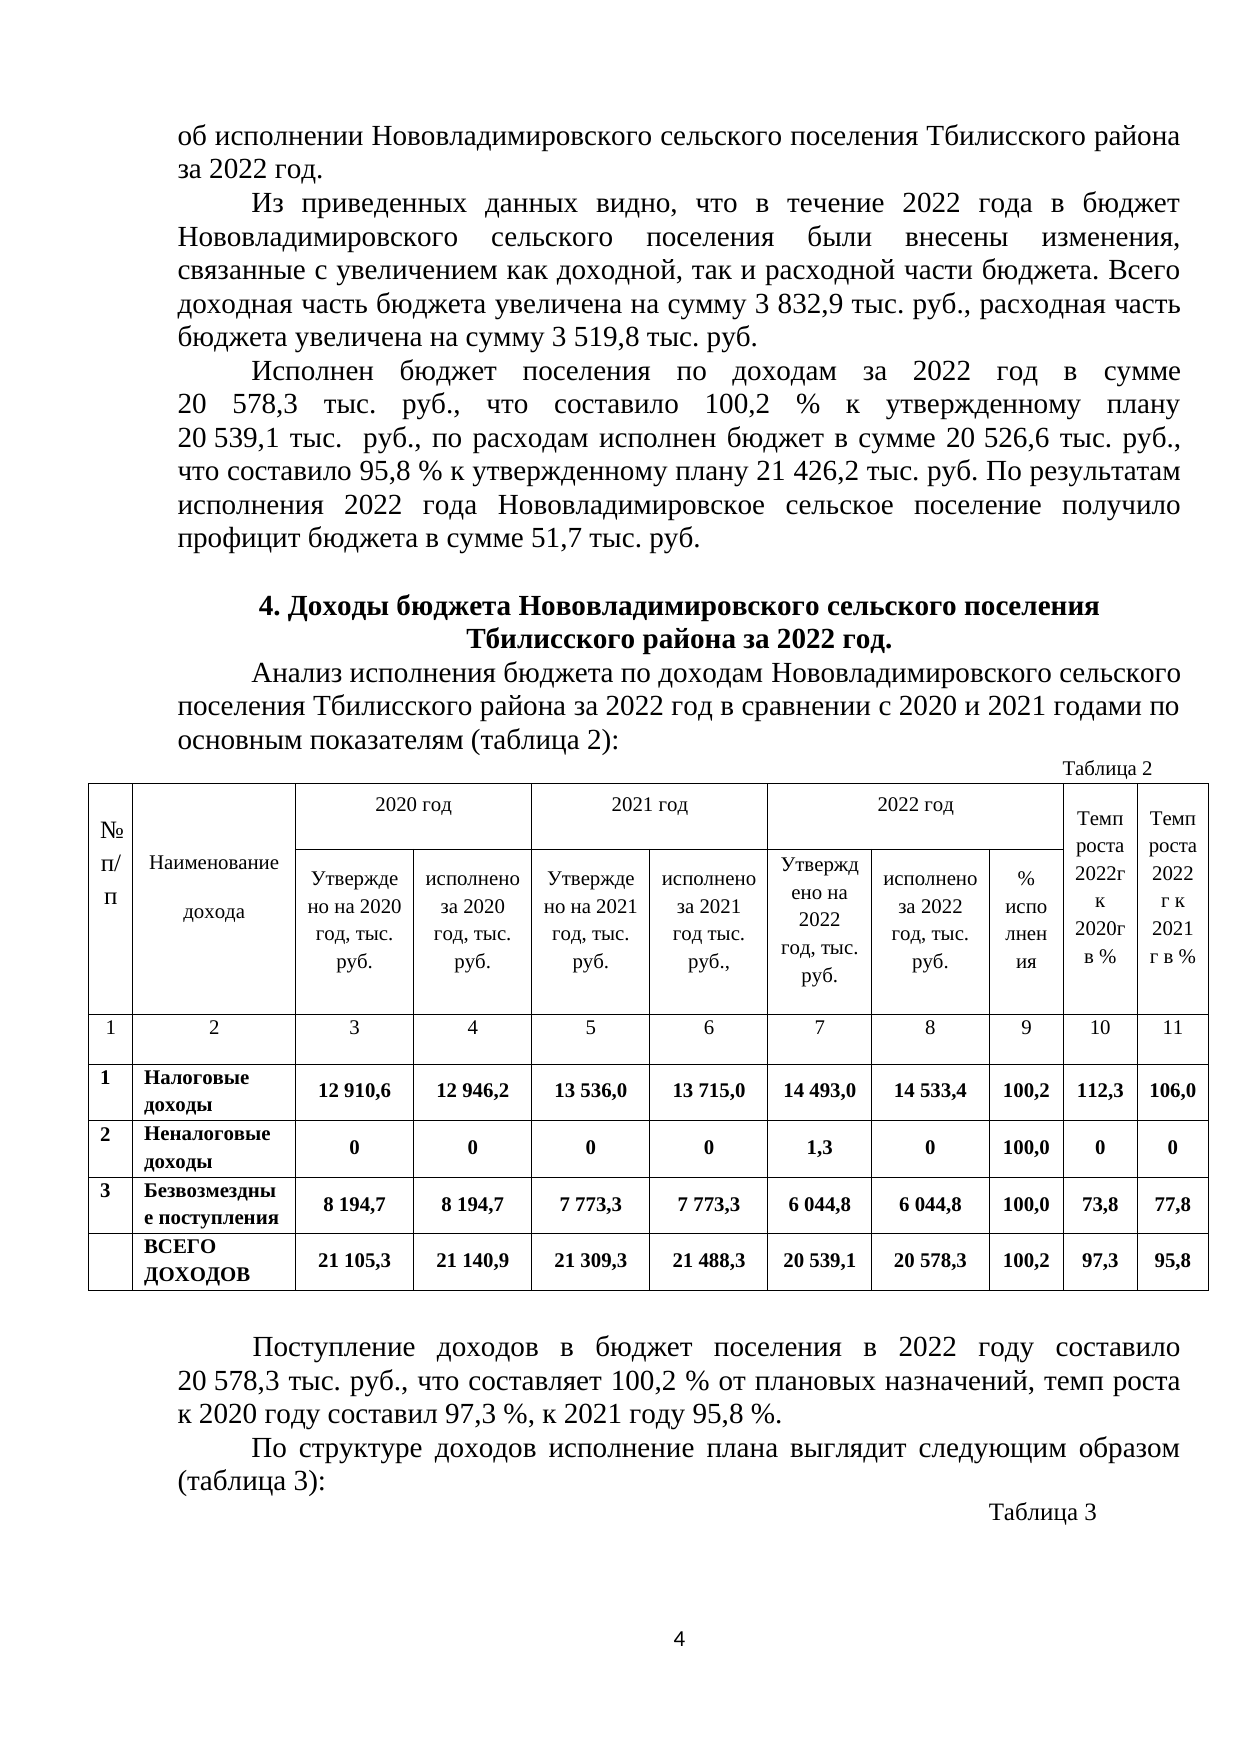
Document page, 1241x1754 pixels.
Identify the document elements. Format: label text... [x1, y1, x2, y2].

table_cell 1 [89, 1015, 132, 1063]
table_cell 97,3 [1064, 1234, 1137, 1290]
table_header № п/п [89, 784, 132, 1014]
table_cell Неналоговые доходы [133, 1121, 295, 1177]
table_cell 0 [650, 1121, 767, 1177]
table_header 2022 год [768, 784, 1063, 849]
table_header 2021 год [532, 784, 767, 849]
table_cell 12 910,6 [296, 1065, 413, 1120]
table_cell 13 715,0 [650, 1065, 767, 1120]
table_cell 6 044,8 [768, 1178, 871, 1233]
text Анализ исполнения бюджета по доходам Нововладимировского сельского поселения Тбилисского района за 2022 год в сравнении с 2020 и 2021 годами по основным показателям (таблица 2): [177, 655, 1181, 755]
table_cell 10 [1064, 1015, 1137, 1063]
table_cell 2 [133, 1015, 295, 1063]
table_cell 0 [414, 1121, 531, 1177]
text Таблица 3 [915, 1497, 1181, 1526]
table_cell 3 [296, 1015, 413, 1063]
table_header Темп роста 2022г к 2020г в % [1064, 784, 1137, 1014]
table_cell 0 [1064, 1121, 1137, 1177]
text Поступление доходов в бюджет поселения в 2022 году составило 20 578,3 тыс. руб., что составляет 100,2 % от плановых назначений, темп роста к 2020 году составил 97,3 %, к 2021 году 95,8 %. [177, 1329, 1181, 1430]
table_cell 12 946,2 [414, 1065, 531, 1120]
table_cell 0 [296, 1121, 413, 1177]
text Таблица 2 [988, 755, 1181, 779]
table_cell 1 [89, 1065, 132, 1120]
table_cell Налоговые доходы [133, 1065, 295, 1120]
table_cell 21 105,3 [296, 1234, 413, 1290]
table_cell 8 [872, 1015, 989, 1063]
table_cell [89, 1234, 132, 1290]
table_cell исполнено за 2021 год тыс. руб., [650, 850, 767, 1014]
table_cell 8 194,7 [414, 1178, 531, 1233]
table_cell 1,3 [768, 1121, 871, 1177]
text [177, 118, 1181, 185]
table_cell 112,3 [1064, 1065, 1137, 1120]
table_cell ВСЕГО ДОХОДОВ [133, 1234, 295, 1290]
table_cell 20 578,3 [872, 1234, 989, 1290]
table_cell 0 [872, 1121, 989, 1177]
table_cell 2 [89, 1121, 132, 1177]
table_cell 100,0 [990, 1178, 1063, 1233]
table_cell исполнено за 2022 год, тыс. руб. [872, 850, 989, 1014]
table_cell 100,2 [990, 1234, 1063, 1290]
table_cell 0 [532, 1121, 649, 1177]
table_cell исполнено за 2020 год, тыс. руб. [414, 850, 531, 1014]
table_cell 21 140,9 [414, 1234, 531, 1290]
table_cell 7 773,3 [532, 1178, 649, 1233]
table_cell 21 488,3 [650, 1234, 767, 1290]
table_header 2020 год [296, 784, 531, 849]
table_cell 21 309,3 [532, 1234, 649, 1290]
text 4. Доходы бюджета Нововладимировского сельского поселения Тбилисского района за 2022 год. [177, 588, 1181, 655]
table_cell 73,8 [1064, 1178, 1137, 1233]
table_header Наименование дохода [133, 784, 295, 1014]
table_cell Утверждено на 2022 год, тыс. руб. [768, 850, 871, 1014]
table_cell 9 [990, 1015, 1063, 1063]
table_cell % исполнения [990, 850, 1063, 1014]
table_cell 14 533,4 [872, 1065, 989, 1120]
table_cell 5 [532, 1015, 649, 1063]
table_cell 11 [1138, 1015, 1208, 1063]
table_cell 20 539,1 [768, 1234, 871, 1290]
text Исполнен бюджет поселения по доходам за 2022 год в сумме 20 578,3 тыс. руб., что составило 100,2 % к утвержденному плану 20 539,1 тыс. руб., по расходам исполнен бюджет в сумме 20 526,6 тыс. руб., что составило 95,8 % к утвержденному плану 21 426,2 тыс. руб. По результатам исполнения 2022 года Нововладимировское сельское поселение получило профицит бюджета в сумме 51,7 тыс. руб. [177, 353, 1181, 554]
table_cell 14 493,0 [768, 1065, 871, 1120]
table_header Темп роста 2022г к 2021г в % [1138, 784, 1208, 1014]
text По структуре доходов исполнение плана выглядит следующим образом (таблица 3): [177, 1430, 1181, 1497]
table_cell 8 194,7 [296, 1178, 413, 1233]
table_cell 6 044,8 [872, 1178, 989, 1233]
table_cell 4 [414, 1015, 531, 1063]
table_cell 77,8 [1138, 1178, 1208, 1233]
table_cell 95,8 [1138, 1234, 1208, 1290]
table_cell Утверждено на 2021 год, тыс. руб. [532, 850, 649, 1014]
table_cell 7 [768, 1015, 871, 1063]
table_cell 6 [650, 1015, 767, 1063]
table_cell 13 536,0 [532, 1065, 649, 1120]
table_cell Безвозмездны е поступления [133, 1178, 295, 1233]
table_cell 3 [89, 1178, 132, 1233]
table_cell 7 773,3 [650, 1178, 767, 1233]
text Из приведенных данных видно, что в течение 2022 года в бюджет Нововладимировского сельского поселения были внесены изменения, связанные с увеличением как доходной, так и расходной части бюджета. Всего доходная часть бюджета увеличена на сумму 3 832,9 тыс. руб., расходная часть бюджета увеличена на сумму 3 519,8 тыс. руб. [177, 185, 1181, 353]
table_cell 0 [1138, 1121, 1208, 1177]
table_cell Утверждено на 2020 год, тыс. руб. [296, 850, 413, 1014]
table_cell 106,0 [1138, 1065, 1208, 1120]
table_cell 100,2 [990, 1065, 1063, 1120]
table_cell 100,0 [990, 1121, 1063, 1177]
